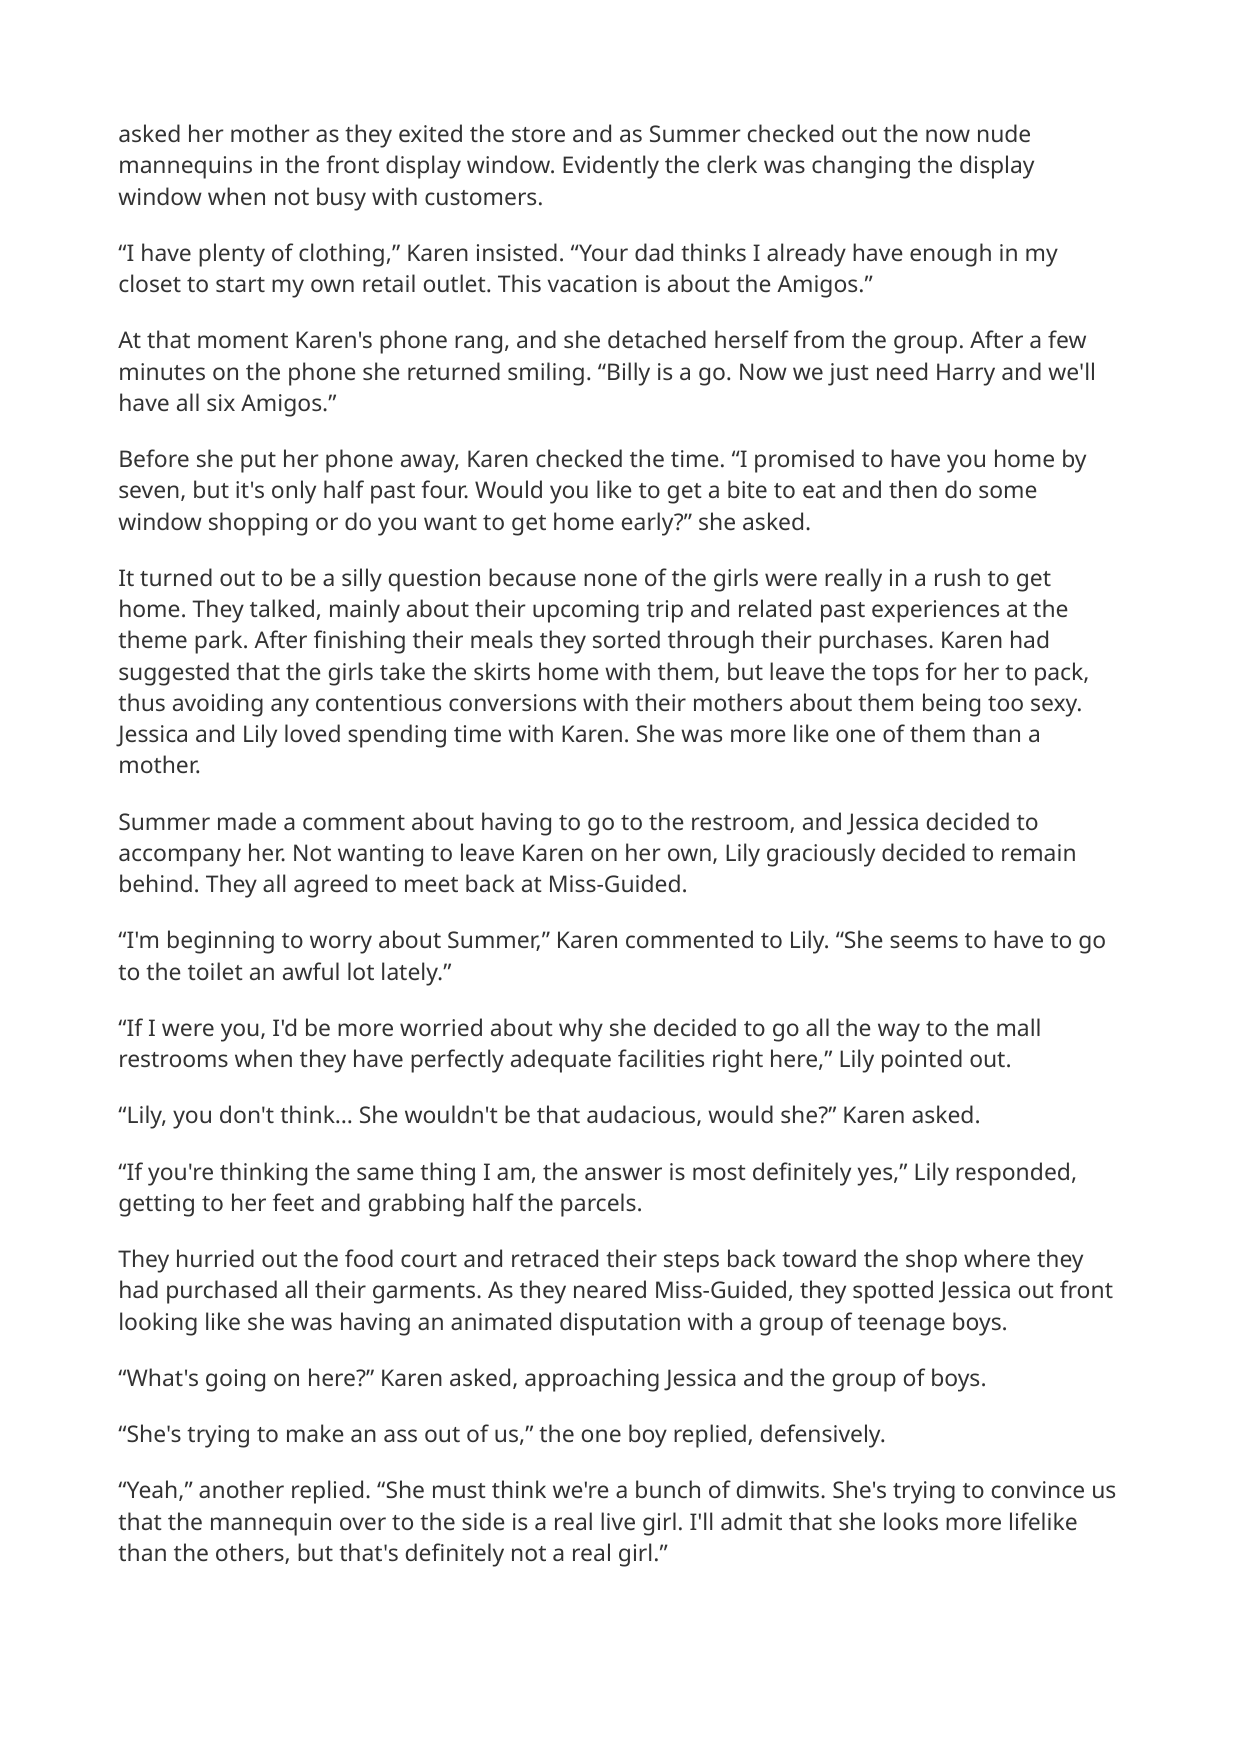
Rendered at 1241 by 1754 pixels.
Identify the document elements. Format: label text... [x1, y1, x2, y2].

text “If you're thinking the same thing I am, the answer is most definitely yes,” Lily responded, getting to her feet and grabbing half the parcels. [118, 1156, 1122, 1218]
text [118, 118, 1122, 212]
text “I'm beginning to worry about Summer,” Karen commented to Lily. “She seems to have to go to the toilet an awful lot lately.” [118, 924, 1122, 987]
text “What's going on here?” Karen asked, approaching Jessica and the group of boys. [118, 1362, 1122, 1393]
text “If I were you, I'd be more worried about why she decided to go all the way to the mall restrooms when they have perfectly adequate facilities right here,” Lily pointed out. [118, 1012, 1122, 1074]
text It turned out to be a silly question because none of the girls were really in a rush to get home. They talked, mainly about their upcoming trip and related past experiences at the theme park. After finishing their meals they sorted through their purchases. Karen had suggested that the girls take the skirts home with them, but leave the tops for her to pack, thus avoiding any contentious conversions with their mothers about them being too sexy. Jessica and Lily loved spending time with Karen. She was more like one of them than a mother. [118, 562, 1122, 781]
text Summer made a comment about having to go to the restroom, and Jessica decided to accompany her. Not wanting to leave Karen on her own, Lily graciously decided to remain behind. They all agreed to meet back at Miss-Guided. [118, 806, 1122, 899]
text At that moment Karen's phone rang, and she detached herself from the group. After a few minutes on the phone she returned smiling. “Billy is a go. Now we just need Harry and we'll have all six Amigos.” [118, 324, 1122, 418]
text “Yeah,” another replied. “She must think we're a bunch of dimwits. She's trying to convince us that the mannequin over to the side is a real live girl. I'll admit that she looks more lifelike than the others, but that's definitely not a real girl.” [118, 1474, 1122, 1568]
text Before she put her phone away, Karen checked the time. “I promised to have you home by seven, but it's only half past four. Would you like to get a bite to eat and then do some window shopping or do you want to get home early?” she asked. [118, 443, 1122, 537]
text “Lily, you don't think… She wouldn't be that audacious, would she?” Karen asked. [118, 1099, 1122, 1131]
text They hurried out the food court and retraced their steps back toward the shop where they had purchased all their garments. As they neared Miss-Guided, they spotted Jessica out front looking like she was having an animated disputation with a group of teenage boys. [118, 1243, 1122, 1337]
text “She's trying to make an ass out of us,” the one boy replied, defensively. [118, 1418, 1122, 1449]
text “I have plenty of clothing,” Karen insisted. “Your dad thinks I already have enough in my closet to start my own retail outlet. This vacation is about the Amigos.” [118, 237, 1122, 299]
